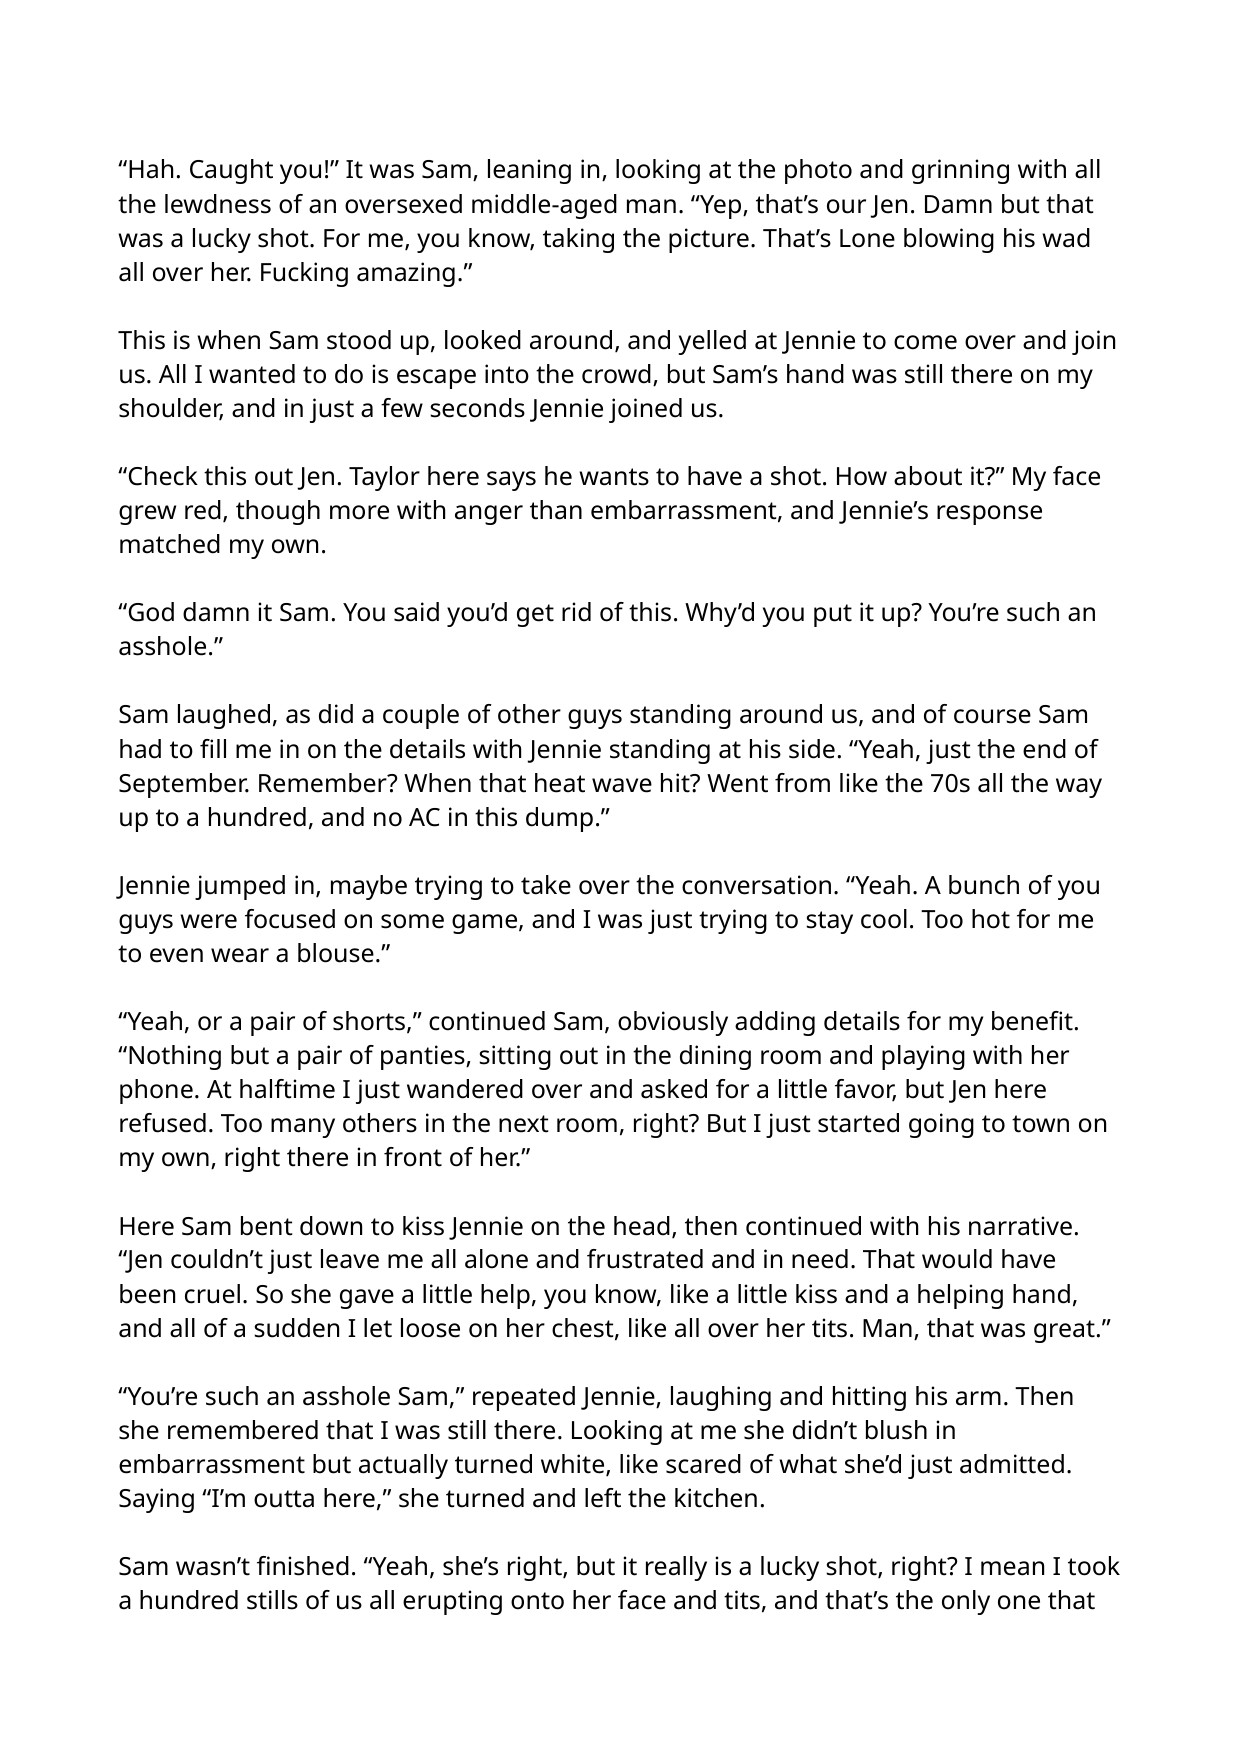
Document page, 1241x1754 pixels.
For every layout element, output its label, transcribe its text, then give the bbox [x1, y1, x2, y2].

text “God damn it Sam. You said you’d get rid of this. Why’d you put it up? You’re such an asshole.” [118, 595, 1122, 663]
text Here Sam bent down to kiss Jennie on the head, then continued with his narrative. “Jen couldn’t just leave me all alone and frustrated and in need. That would have been cruel. So she gave a little help, you know, like a little kiss and a helping hand, and all of a sudden I let loose on her chest, like all over her tits. Man, that was great.” [118, 1208, 1122, 1344]
text Sam laughed, as did a couple of other guys standing around us, and of course Sam had to fill me in on the details with Jennie standing at his side. “Yeah, just the end of September. Remember? When that heat wave hit? Went from like the 70s all the way up to a hundred, and no AC in this dump.” [118, 697, 1122, 833]
text “Hah. Caught you!” It was Sam, leaning in, looking at the photo and grinning with all the lewdness of an oversexed middle-aged man. “Yep, that’s our Jen. Damn but that was a lucky shot. For me, you know, taking the picture. That’s Lone blowing his wad all over her. Fucking amazing.” [118, 152, 1122, 288]
text This is when Sam stood up, looked around, and yelled at Jennie to come over and join us. All I wanted to do is escape into the crowd, but Sam’s hand was still there on my shoulder, and in just a few seconds Jennie joined us. [118, 322, 1122, 425]
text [118, 1549, 1122, 1617]
text “Check this out Jen. Taylor here says he wants to have a shot. How about it?” My face grew red, though more with anger than embarrassment, and Jennie’s response matched my own. [118, 459, 1122, 561]
text “You’re such an asshole Sam,” repeated Jennie, laughing and hitting his arm. Then she remembered that I was still there. Looking at me she didn’t blush in embarrassment but actually turned white, like scared of what she’d just admitted. Saying “I’m outta here,” she turned and left the kitchen. [118, 1378, 1122, 1515]
text “Yeah, or a pair of shorts,” continued Sam, obviously adding details for my benefit. “Nothing but a pair of panties, sitting out in the dining room and playing with her phone. At halftime I just wandered over and asked for a little favor, but Jen here refused. Too many others in the next room, right? But I just started going to town on my own, right there in front of her.” [118, 1004, 1122, 1174]
text Jennie jumped in, maybe trying to take over the conversation. “Yeah. A bunch of you guys were focused on some game, and I was just trying to stay cool. Too hot for me to even wear a blouse.” [118, 867, 1122, 970]
